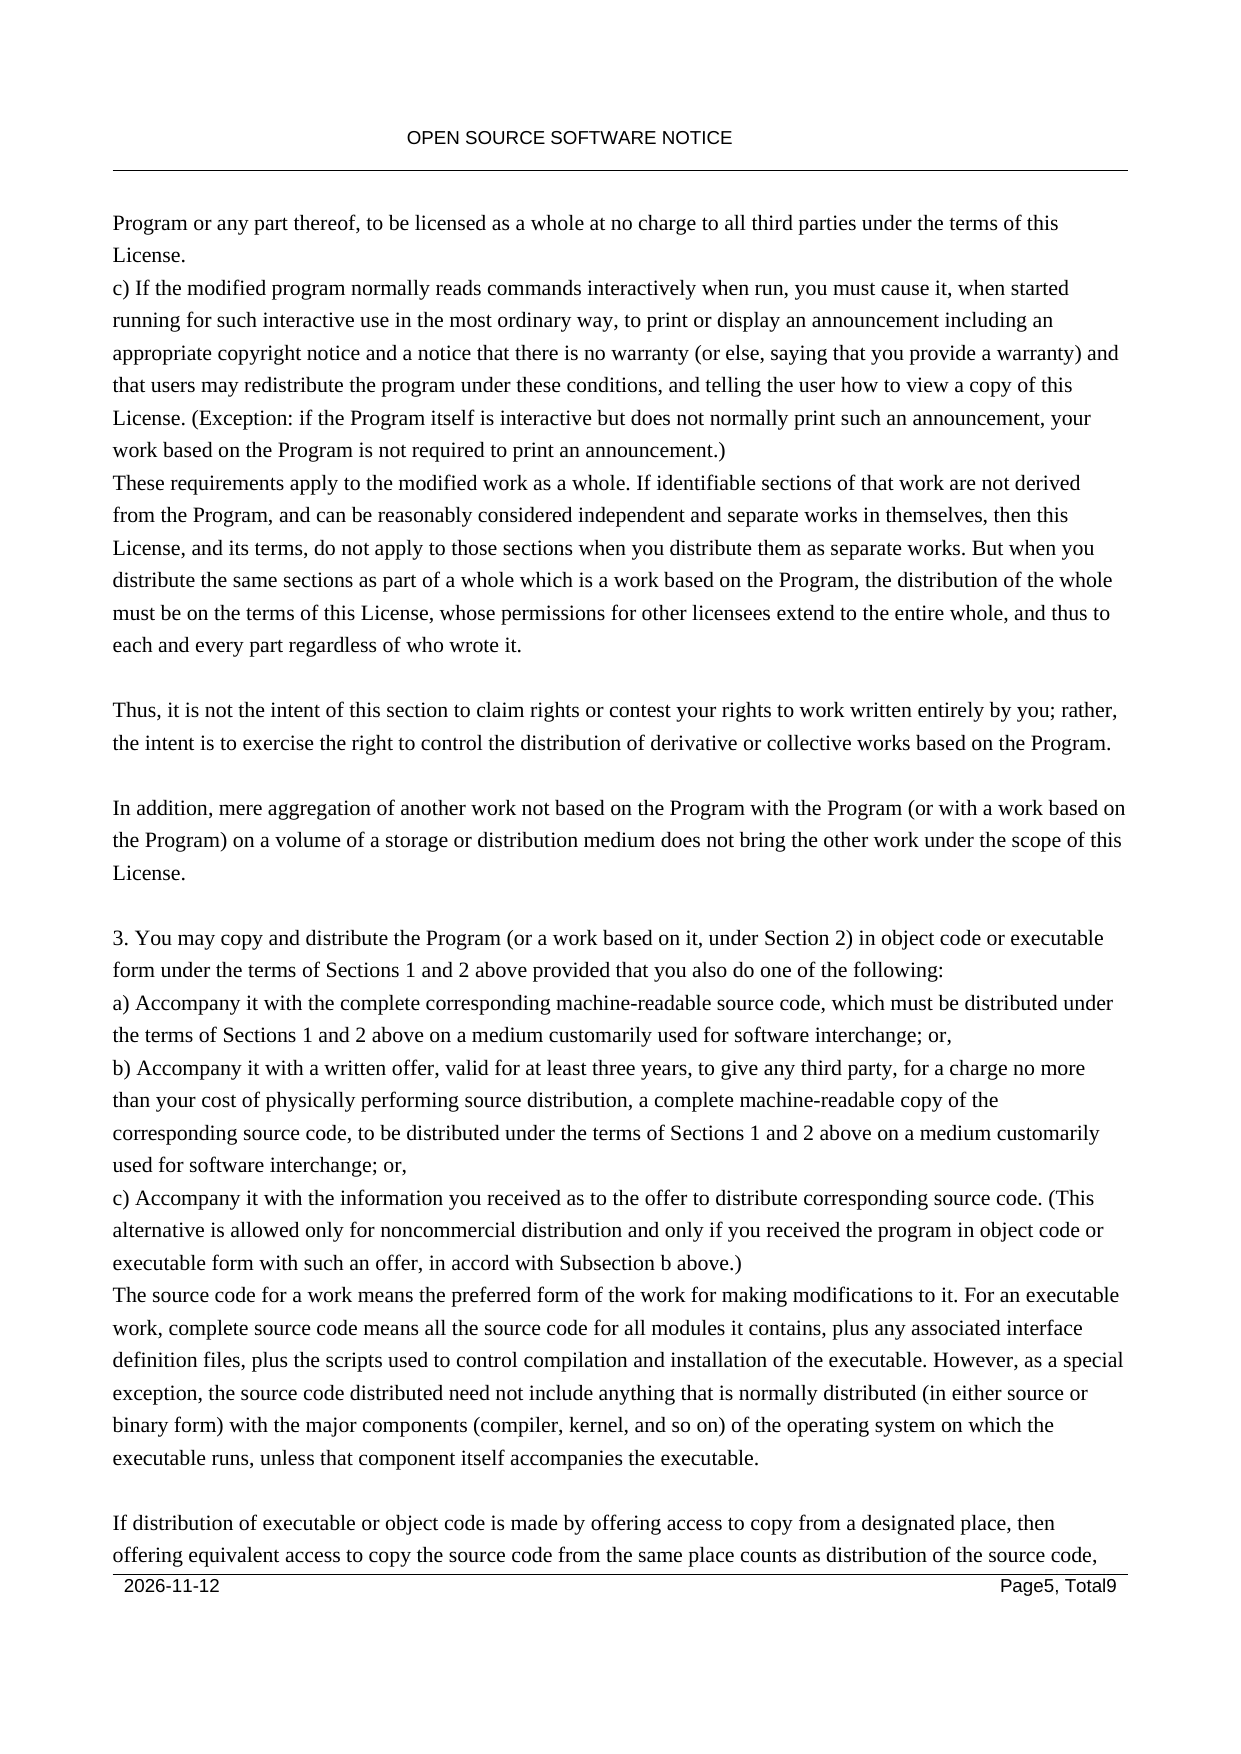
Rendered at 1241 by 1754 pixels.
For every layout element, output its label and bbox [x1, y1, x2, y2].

text [112, 206, 1128, 1571]
